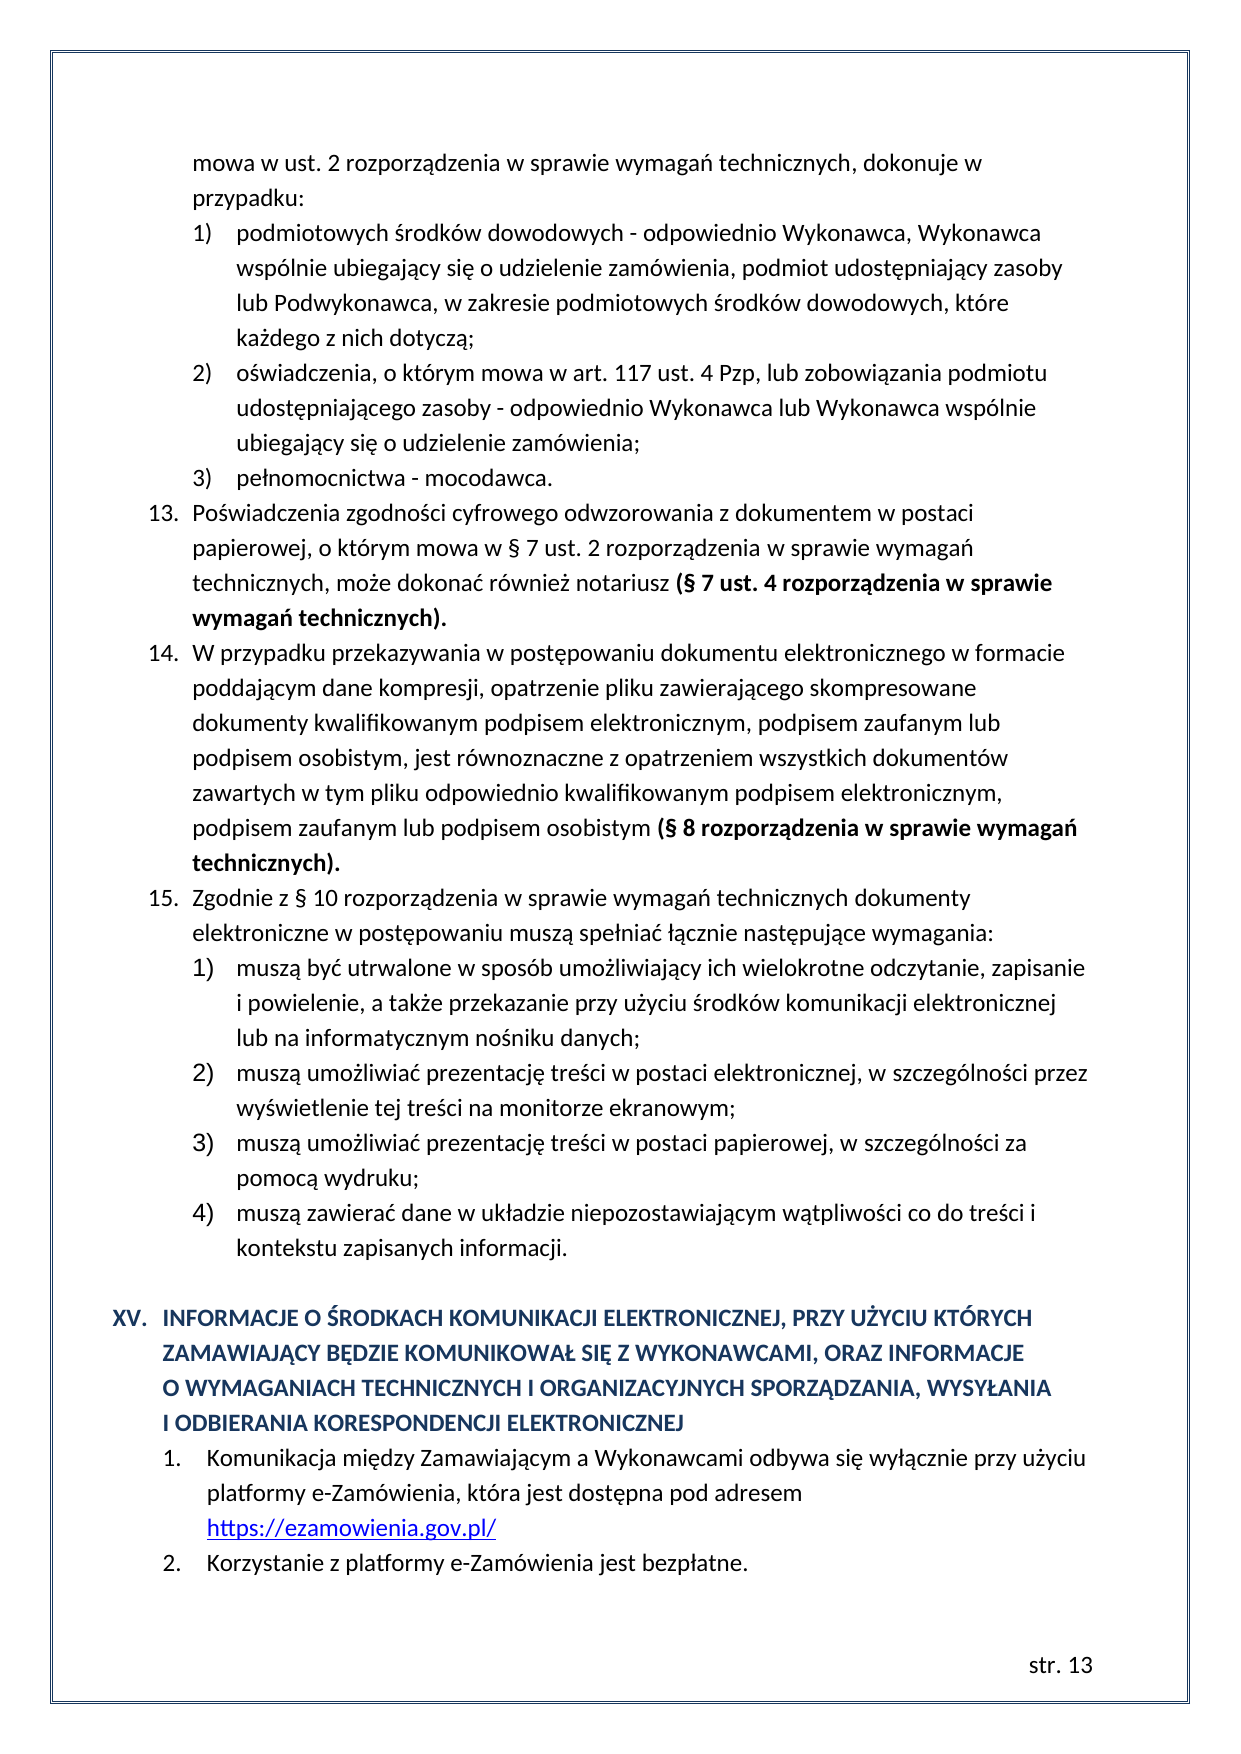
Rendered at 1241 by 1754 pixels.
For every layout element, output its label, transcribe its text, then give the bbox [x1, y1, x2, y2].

list Poświadczenia zgodności cyfrowego odwzorowania z dokumentem w postaci papierowej, o którym mowa w § 7 ust. 2 rozporządzenia w sprawie wymagań technicznych, może dokonać również notariusz (§ 7 ust. 4 rozporządzenia w sprawie wymagań technicznych). [148, 498, 1093, 633]
list podmiotowych środków dowodowych - odpowiednio Wykonawca, Wykonawca wspólnie ubiegający się o udzielenie zamówienia, podmiot udostępniający zasoby lub Podwykonawca, w zakresie podmiotowych środków dowodowych, które każdego z nich dotyczą; [192, 218, 1093, 353]
list pełnomocnictwa - mocodawca. [192, 463, 1093, 493]
list Zgodnie z § 10 rozporządzenia w sprawie wymagań technicznych dokumenty elektroniczne w postępowaniu muszą spełniać łącznie następujące wymagania: [148, 883, 1093, 948]
list W przypadku przekazywania w postępowaniu dokumentu elektronicznego w formacie poddającym dane kompresji, opatrzenie pliku zawierającego skompresowane dokumenty kwalifikowanym podpisem elektronicznym, podpisem zaufanym lub podpisem osobistym, jest równoznaczne z opatrzeniem wszystkich dokumentów zawartych w tym pliku odpowiednio kwalifikowanym podpisem elektronicznym, podpisem zaufanym lub podpisem osobistym (§ 8 rozporządzenia w sprawie wymagań technicznych). [148, 638, 1093, 878]
list muszą być utrwalone w sposób umożliwiający ich wielokrotne odczytanie, zapisanie i powielenie, a także przekazanie przy użyciu środków komunikacji elektronicznej lub na informatycznym nośniku danych; [192, 953, 1093, 1053]
list Komunikacja między Zamawiającym a Wykonawcami odbywa się wyłącznie przy użyciu platformy e-Zamówienia, która jest dostępna pod adresem https://ezamowienia.gov.pl/ [162, 1443, 1093, 1543]
list oświadczenia, o którym mowa w art. 117 ust. 4 Pzp, lub zobowiązania podmiotu udostępniającego zasoby - odpowiednio Wykonawca lub Wykonawca wspólnie ubiegający się o udzielenie zamówienia; [192, 358, 1093, 458]
list muszą umożliwiać prezentację treści w postaci elektronicznej, w szczególności przez wyświetlenie tej treści na monitorze ekranowym; [192, 1058, 1093, 1123]
list Korzystanie z platformy e-Zamówienia jest bezpłatne. [162, 1548, 1093, 1578]
list muszą umożliwiać prezentację treści w postaci papierowej, w szczególności za pomocą wydruku; [192, 1128, 1093, 1193]
subtitle INFORMACJE O ŚRODKACH KOMUNIKACJI ELEKTRONICZNEJ, PRZY UŻYCIU KTÓRYCH ZAMAWIAJĄCY BĘDZIE KOMUNIKOWAŁ SIĘ Z WYKONAWCAMI, ORAZ INFORMACJE O WYMAGANIACH TECHNICZNYCH I ORGANIZACYJNYCH SPORZĄDZANIA, WYSYŁANIA I ODBIERANIA KORESPONDENCJI ELEKTRONICZNEJ [148, 1303, 1093, 1438]
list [148, 148, 1093, 213]
list muszą zawierać dane w układzie niepozostawiającym wątpliwości co do treści i kontekstu zapisanych informacji. [192, 1198, 1093, 1263]
